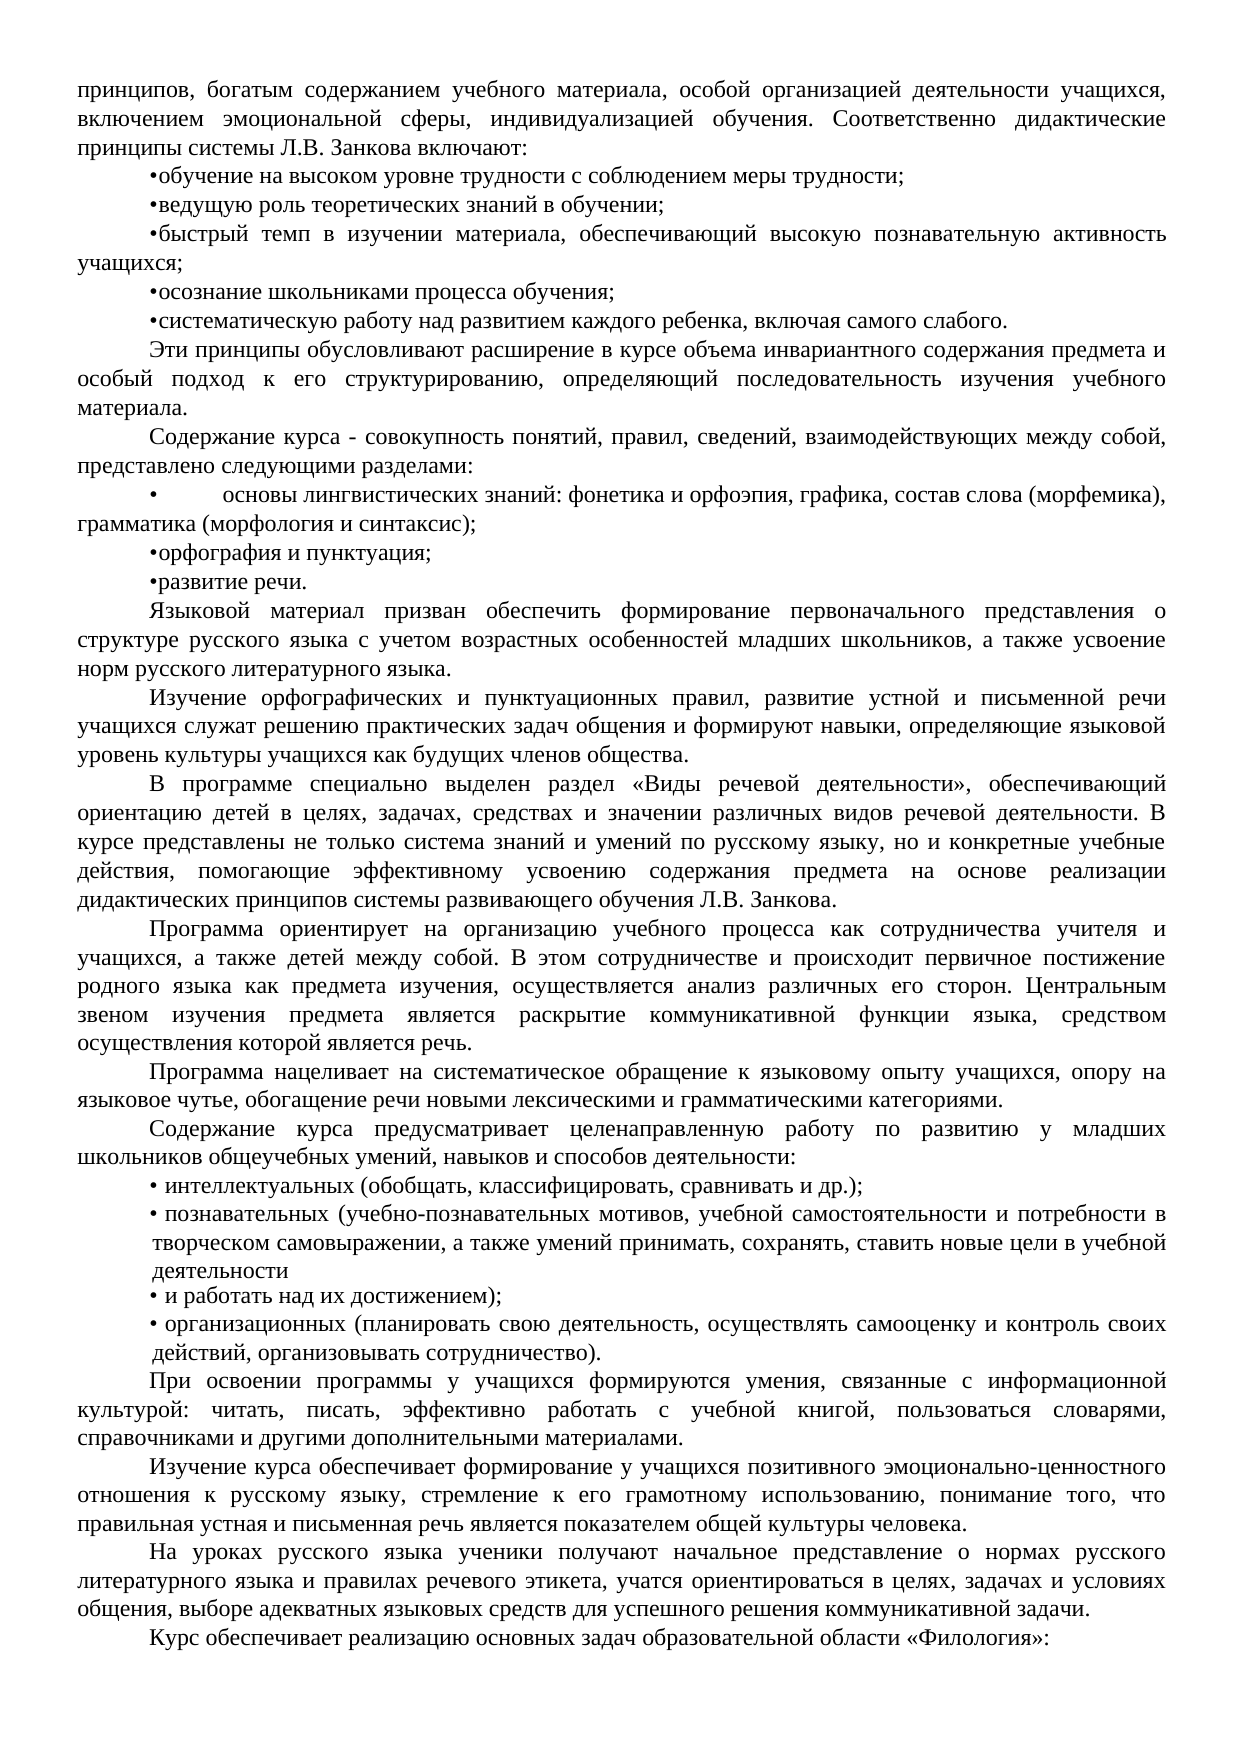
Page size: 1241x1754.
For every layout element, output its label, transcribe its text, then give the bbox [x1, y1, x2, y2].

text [77, 75, 1168, 161]
list орфография и пунктуация; [77, 537, 1168, 566]
list быстрый темп в изучении материала, обеспечивающий высокую познавательную активность учащихся; [77, 218, 1168, 276]
list развитие речи. [77, 566, 1168, 595]
text На уроках русского языка ученики получают начальное представление о нормах русского литературного языка и правилах речевого этикета, учатся ориентироваться в целях, задачах и условиях общения, выборе адекватных языковых средств для успешного решения коммуникативной задачи. [77, 1537, 1168, 1622]
list и работать над их достижением); [149, 1284, 1168, 1308]
text Содержание курса предусматривает целенаправленную работу по развитию у младших школьников общеучебных умений, навыков и способов деятельности: [77, 1113, 1168, 1170]
list осознание школьниками процесса обучения; [77, 276, 1168, 305]
list ведущую роль теоретических знаний в обучении; [77, 189, 1168, 218]
text Изучение орфографических и пунктуационных правил, развитие устной и письменной речи учащихся служат решению практических задач общения и формируют навыки, определяющие языковой уровень культуры учащихся как будущих членов общества. [77, 682, 1168, 769]
text Эти принципы обусловливают расширение в курсе объема инвариантного содержания предмета и особый подход к его структурированию, определяющий последовательность изучения учебного материала. [77, 334, 1168, 421]
text В программе специально выделен раздел «Виды речевой деятельности», обеспечивающий ориентацию детей в целях, задачах, средствах и значении различных видов речевой деятельности. В курсе представлены не только система знаний и умений по русскому языку, но и конкретные учебные действия, помогающие эффективному усвоению содержания предмета на основе реализации дидактических принципов системы развивающего обучения Л.В. Занкова. [77, 769, 1168, 913]
text Языковой материал призван обеспечить формирование первоначального представления о структуре русского языка с учетом возрастных особенностей младших школьников, а также усвоение норм русского литературного языка. [77, 595, 1168, 682]
list организационных (планировать свою деятельность, осуществлять самооценку и контроль своих действий, организовывать сотрудничество). [149, 1308, 1168, 1366]
text При освоении программы у учащихся формируются умения, связанные с информационной культурой: читать, писать, эффективно работать с учебной книгой, пользоваться словарями, справочниками и другими дополнительными материалами. [77, 1366, 1168, 1451]
list основы лингвистических знаний: фонетика и орфоэпия, графика, состав слова (морфемика), грамматика (морфология и синтаксис); [77, 479, 1168, 537]
list познавательных (учебно-познавательных мотивов, учебной самостоятельности и потребности в творческом самовыражении, а также умений принимать, сохранять, ставить новые цели в учебной деятельности [149, 1199, 1168, 1284]
list обучение на высоком уровне трудности с соблюдением меры трудности; [77, 161, 1168, 189]
text Содержание курса - совокупность понятий, правил, сведений, взаимодействующих между собой, представлено следующими разделами: [77, 421, 1168, 479]
text Программа нацеливает на систематическое обращение к языковому опыту учащихся, опору на языковое чутье, обогащение речи новыми лексическими и грамматическими категориями. [77, 1056, 1168, 1113]
list интеллектуальных (обобщать, классифицировать, сравнивать и др.); [149, 1170, 1168, 1199]
text Курс обеспечивает реализацию основных задач образовательной области «Филология»: [149, 1622, 1168, 1651]
list систематическую работу над развитием каждого ребенка, включая самого слабого. [77, 305, 1168, 334]
text Программа ориентирует на организацию учебного процесса как сотрудничества учителя и учащихся, а также детей между собой. В этом сотрудничестве и происходит первичное постижение родного языка как предмета изучения, осуществляется анализ различных его сторон. Центральным звеном изучения предмета является раскрытие коммуникативной функции языка, средством осуществления которой является речь. [77, 913, 1168, 1056]
text Изучение курса обеспечивает формирование у учащихся позитивного эмоционально-ценностного отношения к русскому языку, стремление к его грамотному использованию, понимание того, что правильная устная и письменная речь является показателем общей культуры человека. [77, 1451, 1168, 1537]
